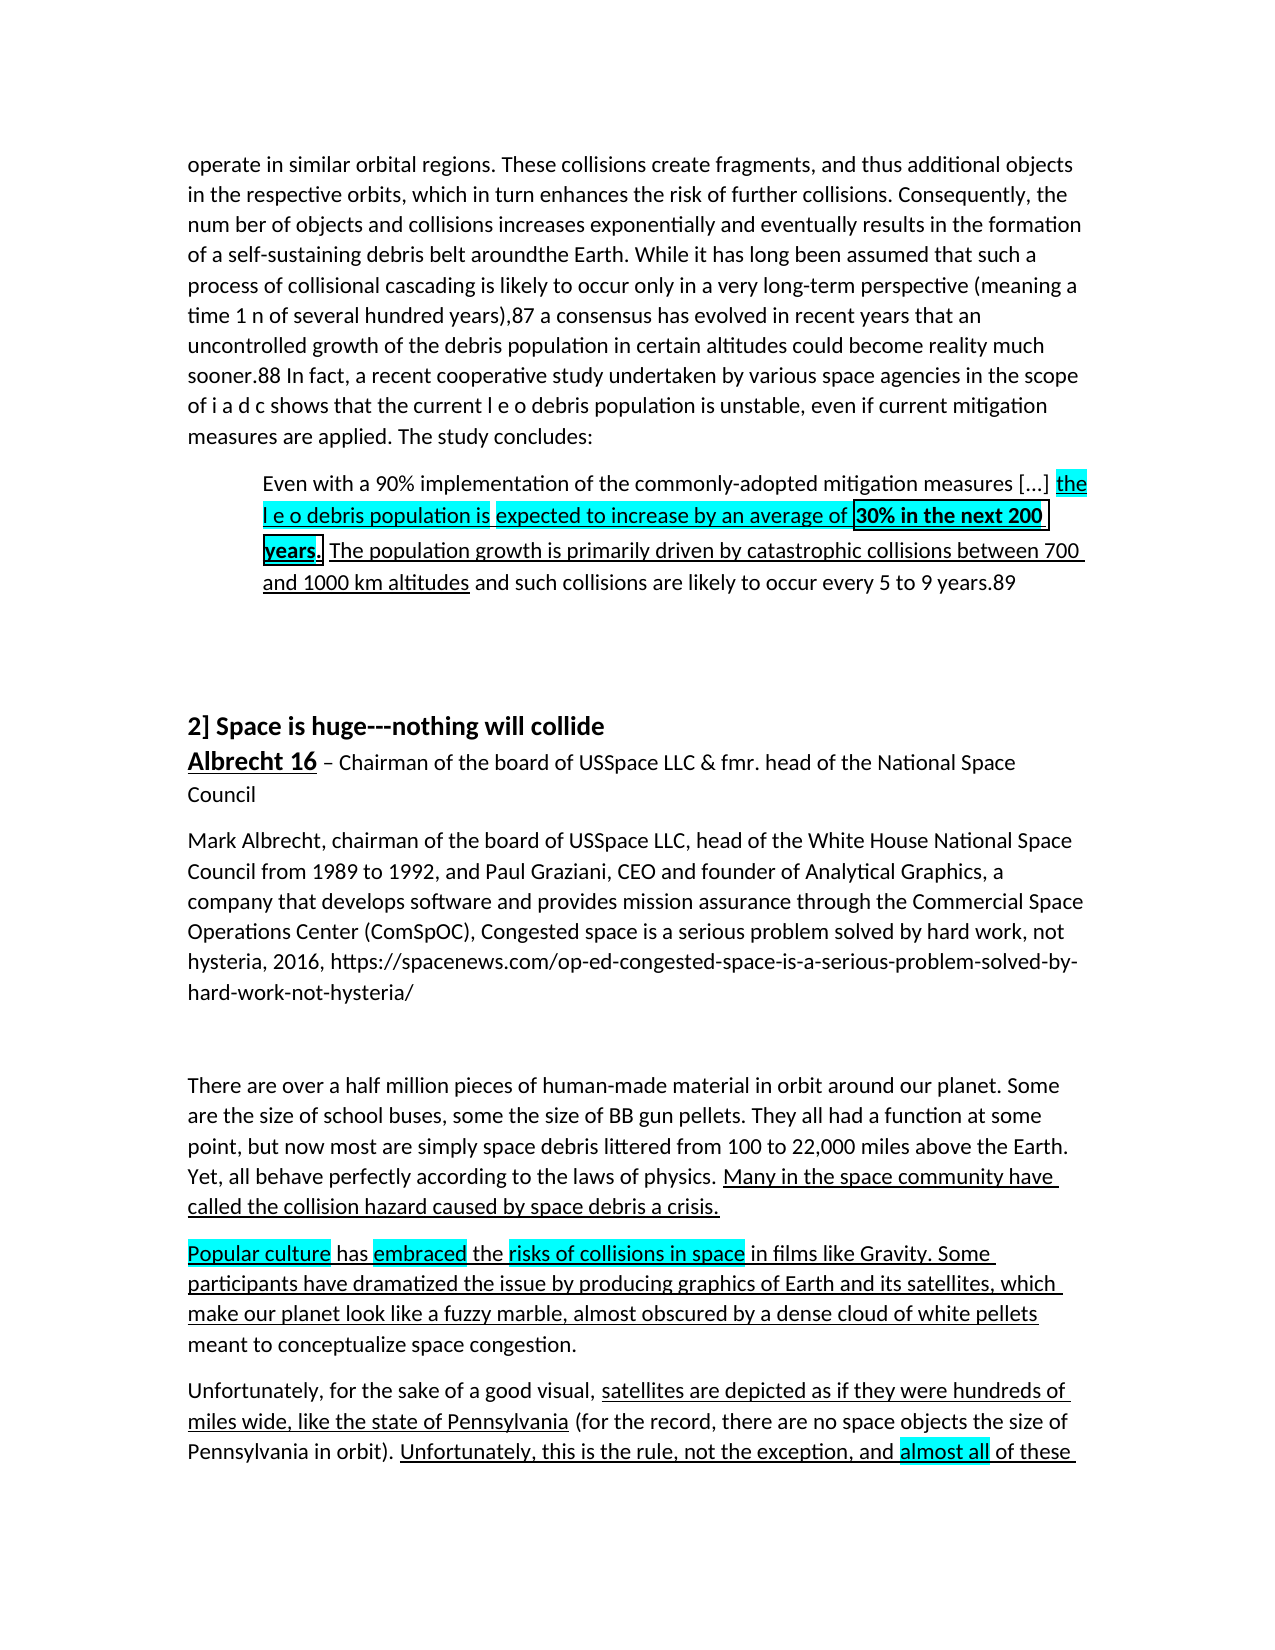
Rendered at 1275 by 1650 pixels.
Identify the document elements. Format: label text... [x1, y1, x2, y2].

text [187, 1377, 1087, 1465]
text Even with a 90% implementation of the commonly-adopted mitigation measures [...] the l e o debris population is expected to increase by an average of 30% in the next 200 years. The population growth is primarily driven by catastrophic collisions between 700 and 1000 km altitudes and such collisions are likely to occur every 5 to 9 years.89 [262, 469, 1087, 596]
text Mark Albrecht, chairman of the board of USSpace LLC, head of the White House National Space Council from 1989 to 1992, and Paul Graziani, CEO and founder of Analytical Graphics, a company that develops software and provides mission assurance through the Commercial Space Operations Center (ComSpOC), Congested space is a serious problem solved by hard work, not hysteria, 2016, https://spacenews.com/op-ed-congested-space-is-a-serious-problem-solved-by-hard-work-not-hysteria/ [187, 827, 1087, 1006]
text Albrecht 16 – Chairman of the board of USSpace LLC & fmr. head of the National Space Council [187, 744, 1087, 808]
text Popular culture has embraced the risks of collisions in space in films like Gravity. Some participants have dramatized the issue by producing graphics of Earth and its satellites, which make our planet look like a fuzzy marble, almost obscured by a dense cloud of white pellets meant to conceptualize space congestion. [187, 1239, 1087, 1358]
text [187, 150, 1087, 450]
subtitle 2] Space is huge---nothing will collide [187, 709, 1087, 742]
text There are over a half million pieces of human-made material in orbit around our planet. Some are the size of school buses, some the size of BB gun pellets. They all had a function at some point, but now most are simply space debris littered from 100 to 22,000 miles above the Earth. Yet, all behave perfectly according to the laws of physics. Many in the space community have called the collision hazard caused by space debris a crisis. [187, 1071, 1087, 1220]
